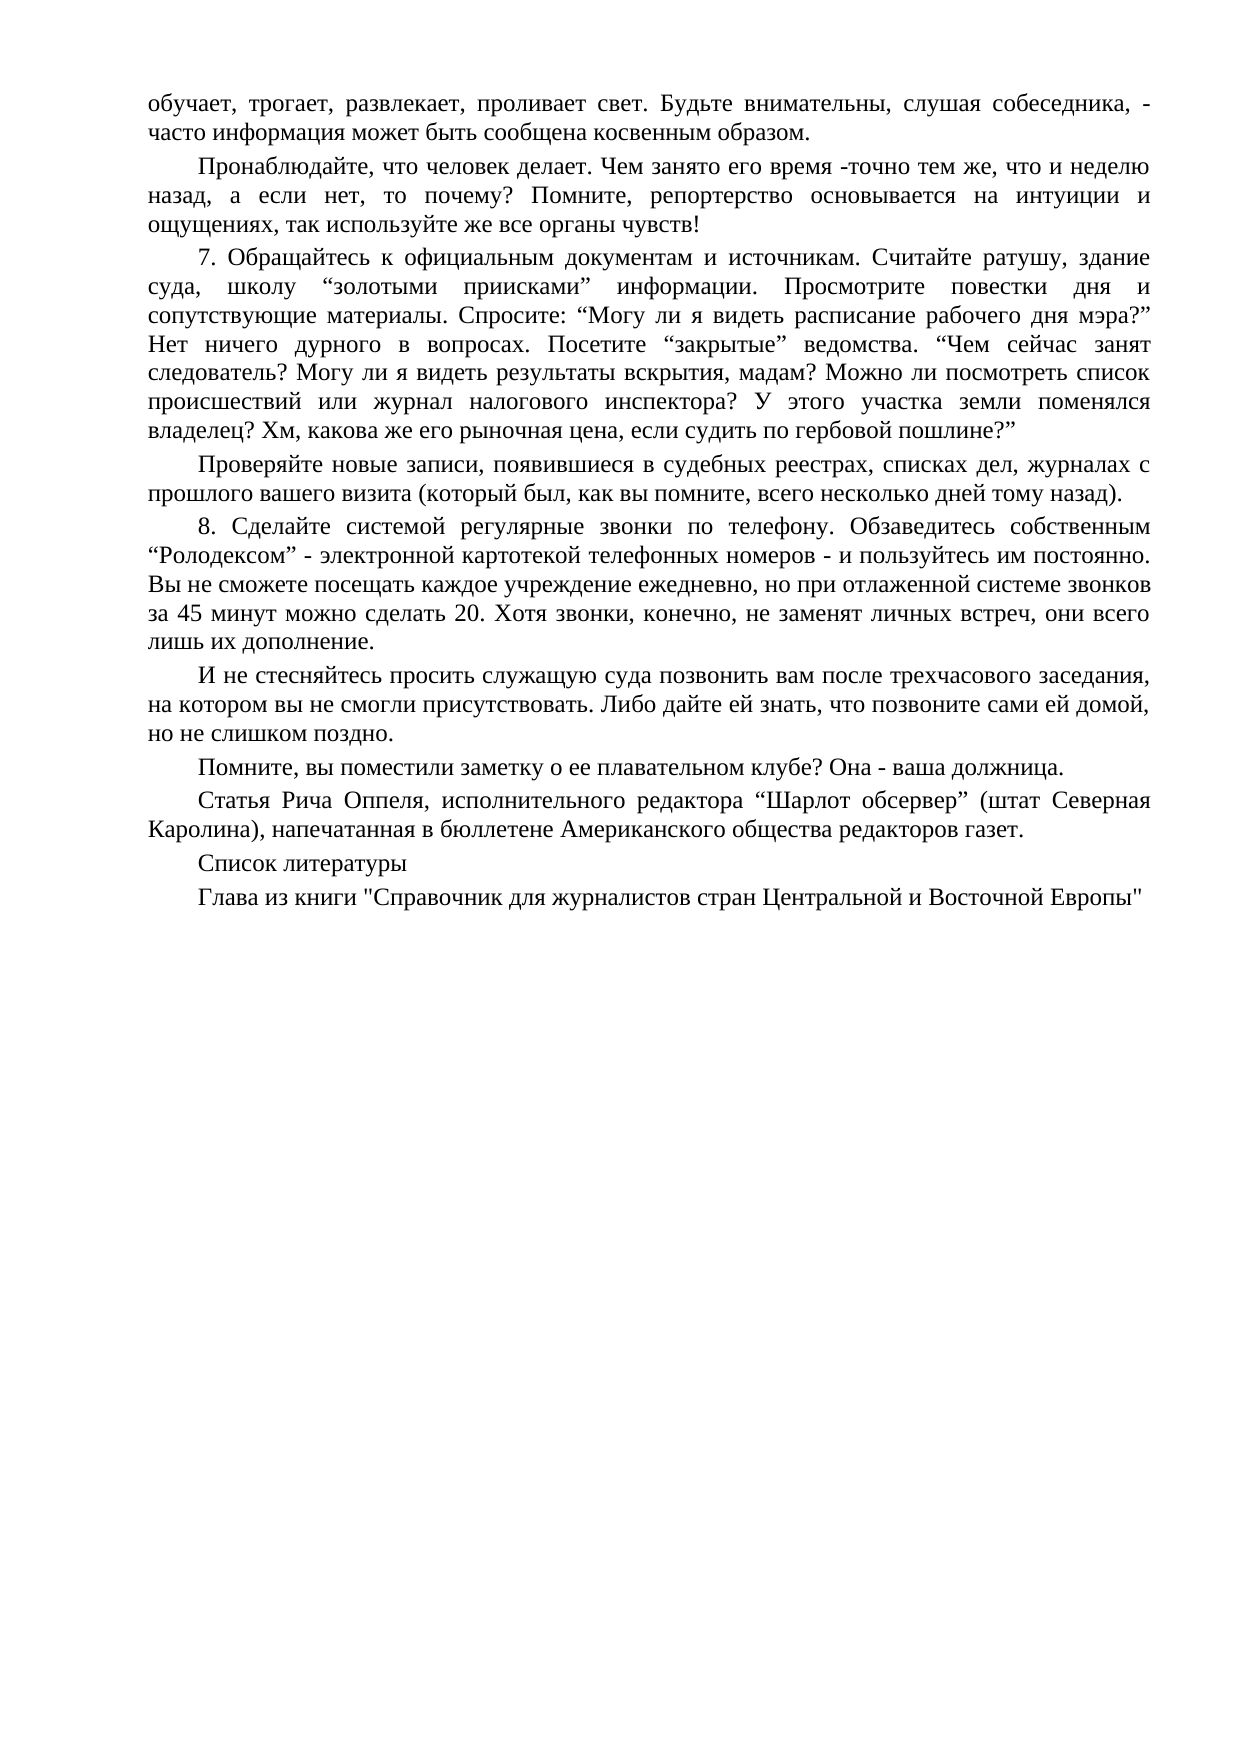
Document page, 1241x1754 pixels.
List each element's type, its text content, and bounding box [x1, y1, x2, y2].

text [148, 88, 1152, 146]
text Помните, вы поместили заметку о ее плавательном клубе? Она - ваша должница. [148, 752, 1152, 780]
text Статья Рича Оппеля, исполнительного редактора “Шарлот обсервер” (штат Северная Каролина), напечатанная в бюллетене Американского общества редакторов газет. [148, 786, 1152, 843]
text Пронаблюдайте, что человек делает. Чем занято его время -точно тем же, что и неделю назад, а если нет, то почему? Помните, репортерство основывается на интуиции и ощущениях, так используйте же все органы чувств! [148, 151, 1152, 237]
text Список литературы [148, 848, 1152, 877]
text 8. Сделайте системой регулярные звонки по телефону. Обзаведитесь собственным “Ролодексом” - электронной картотекой телефонных номеров - и пользуйтесь им постоянно. Вы не сможете посещать каждое учреждение ежедневно, но при отлаженной системе звонков за 45 минут можно сделать 20. Хотя звонки, конечно, не заменят личных встреч, они всего лишь их дополнение. [148, 511, 1152, 655]
text Глава из книги "Справочник для журналистов стран Центральной и Восточной Европы" [148, 882, 1152, 911]
text 7. Обращайтесь к официальным документам и источникам. Считайте ратушу, здание суда, школу “золотыми приисками” информации. Просмотрите повестки дня и сопутствующие материалы. Спросите: “Могу ли я видеть расписание рабочего дня мэра?” Нет ничего дурного в вопросах. Посетите “закрытые” ведомства. “Чем сейчас занят следователь? Могу ли я видеть результаты вскрытия, мадам? Можно ли посмотреть список происшествий или журнал налогового инспектора? У этого участка земли поменялся владелец? Хм, какова же его рыночная цена, если судить по гербовой пошлине?” [148, 242, 1152, 444]
text И не стесняйтесь просить служащую суда позвонить вам после трехчасового заседания, на котором вы не смогли присутствовать. Либо дайте ей знать, что позвоните сами ей домой, но не слишком поздно. [148, 660, 1152, 747]
text Проверяйте новые записи, появившиеся в судебных реестрах, списках дел, журналах с прошлого вашего визита (который был, как вы помните, всего несколько дней тому назад). [148, 449, 1152, 506]
